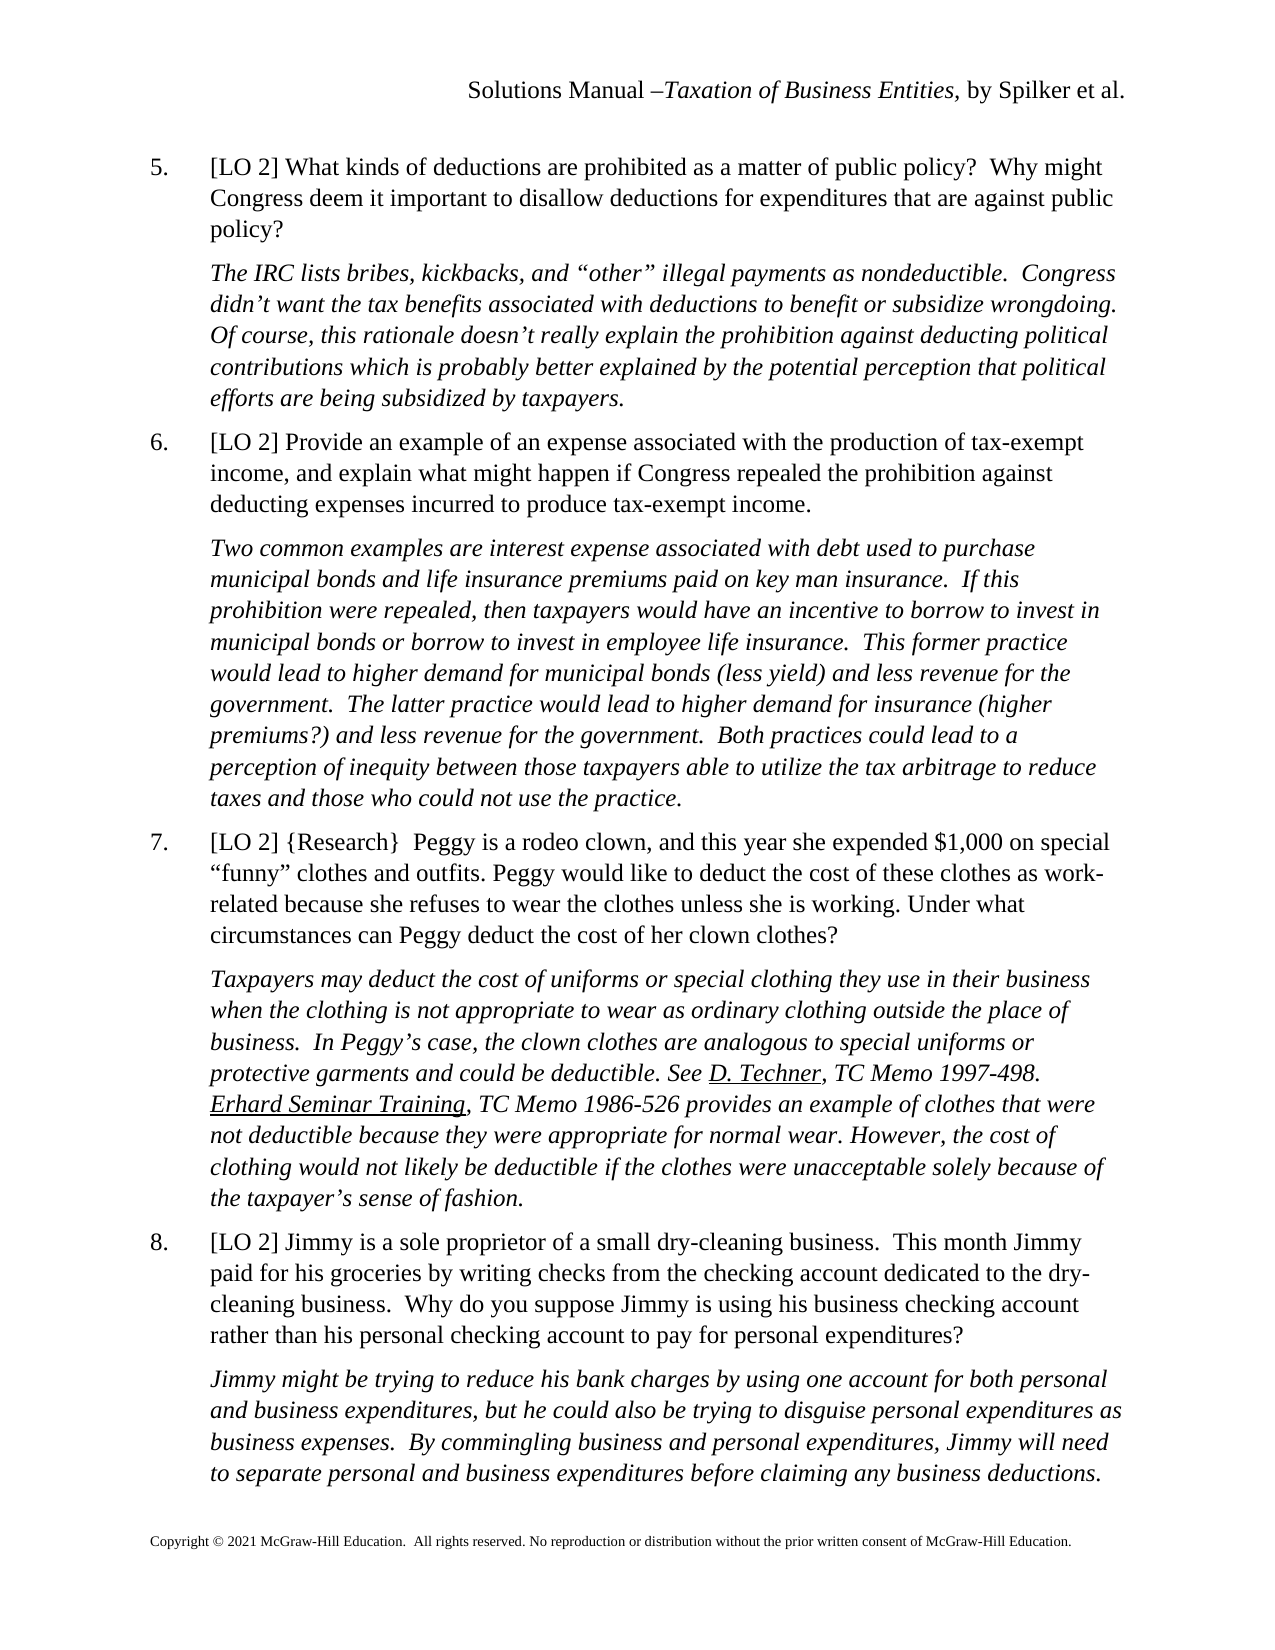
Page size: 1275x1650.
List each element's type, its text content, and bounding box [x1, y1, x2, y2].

text The IRC lists bribes, kickbacks, and “other” illegal payments as nondeductible. Congress didn’t want the tax benefits associated with deductions to benefit or subsidize wrongdoing. Of course, this rationale doesn’t really explain the prohibition against deducting political contributions which is probably better explained by the potential perception that political efforts are being subsidized by taxpayers. [150, 256, 1125, 412]
text 5. [LO 2] What kinds of deductions are prohibited as a matter of public policy? Why might Congress deem it important to disallow deductions for expenditures that are against public policy? [150, 150, 1125, 244]
text Taxpayers may deduct the cost of uniforms or special clothing they use in their business when the clothing is not appropriate to wear as ordinary clothing outside the place of business. In Peggy’s case, the clown clothes are analogous to special uniforms or protective garments and could be deductible. See D. Techner, TC Memo 1997-498. Erhard Seminar Training, TC Memo 1986-526 provides an example of clothes that were not deductible because they were appropriate for normal wear. However, the cost of clothing would not likely be deductible if the clothes were unacceptable solely because of the taxpayer’s sense of fashion. [150, 962, 1125, 1212]
text 7. [LO 2] {Research} Peggy is a rodeo clown, and this year she expended $1,000 on special “funny” clothes and outfits. Peggy would like to deduct the cost of these clothes as work-related because she refuses to wear the clothes unless she is working. Under what circumstances can Peggy deduct the cost of her clown clothes? [150, 825, 1125, 950]
text 6. [LO 2] Provide an example of an expense associated with the production of tax-exempt income, and explain what might happen if Congress repealed the prohibition against deducting expenses incurred to produce tax-exempt income. [150, 425, 1125, 519]
text Jimmy might be trying to reduce his bank charges by using one account for both personal and business expenditures, but he could also be trying to disguise personal expenditures as business expenses. By commingling business and personal expenditures, Jimmy will need to separate personal and business expenditures before claiming any business deductions. [150, 1362, 1125, 1487]
text 8. [LO 2] Jimmy is a sole proprietor of a small dry-cleaning business. This month Jimmy paid for his groceries by writing checks from the checking account dedicated to the dry-cleaning business. Why do you suppose Jimmy is using his business checking account rather than his personal checking account to pay for personal expenditures? [150, 1225, 1125, 1350]
text Two common examples are interest expense associated with debt used to purchase municipal bonds and life insurance premiums paid on key man insurance. If this prohibition were repealed, then taxpayers would have an incentive to borrow to invest in municipal bonds or borrow to invest in employee life insurance. This former practice would lead to higher demand for municipal bonds (less yield) and less revenue for the government. The latter practice would lead to higher demand for insurance (higher premiums?) and less revenue for the government. Both practices could lead to a perception of inequity between those taxpayers able to utilize the tax arbitrage to reduce taxes and those who could not use the practice. [150, 531, 1125, 812]
